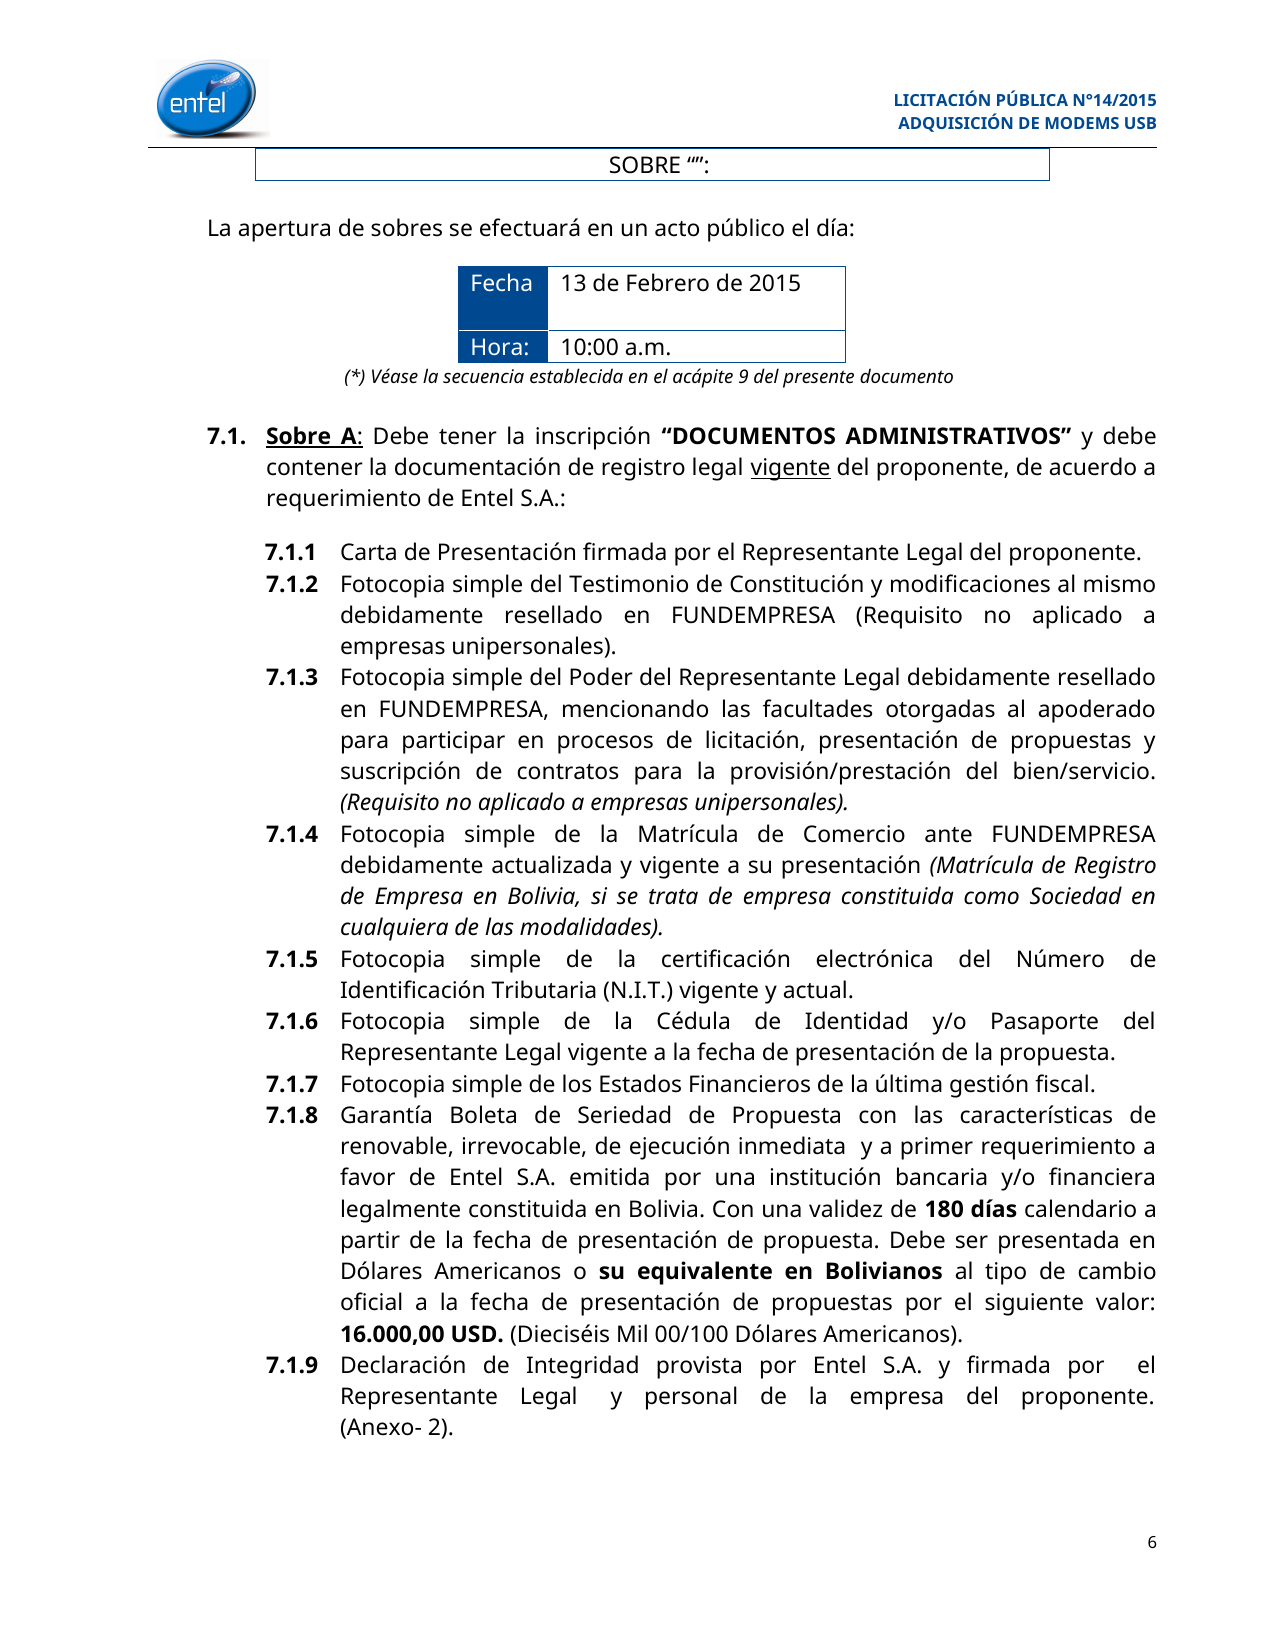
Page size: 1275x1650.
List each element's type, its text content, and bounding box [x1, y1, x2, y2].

picture [156, 59, 271, 139]
list Sobre A: Debe tener la inscripción “DOCUMENTOS ADMINISTRATIVOS” y debe contener la documentación de registro legal vigente del proponente, de acuerdo a requerimiento de Entel S.A.: [207, 420, 1157, 513]
table_cell Hora: [459, 331, 548, 362]
list Fotocopia simple de la Cédula de Identidad y/o Pasaporte del Representante Legal vigente a la fecha de presentación de la propuesta. [266, 1005, 1157, 1067]
text La apertura de sobres se efectuará en un acto público el día: [207, 212, 1157, 243]
list Carta de Presentación firmada por el Representante Legal del proponente. [264, 536, 1157, 567]
table_cell 10:00 a.m. [549, 331, 845, 362]
list Fotocopia simple del Poder del Representante Legal debidamente resellado en FUNDEMPRESA, mencionando las facultades otorgadas al apoderado para participar en procesos de licitación, presentación de propuestas y suscripción de contratos para la provisión/prestación del bien/servicio. (Requisito no aplicado a empresas unipersonales). [266, 661, 1157, 817]
list Fotocopia simple de los Estados Financieros de la última gestión fiscal. [266, 1067, 1157, 1099]
list Fotocopia simple de la Matrícula de Comercio ante FUNDEMPRESA debidamente actualizada y vigente a su presentación (Matrícula de Registro de Empresa en Bolivia, si se trata de empresa constituida como Sociedad en cualquiera de las modalidades). [266, 817, 1157, 942]
list Fotocopia simple del Testimonio de Constitución y modificaciones al mismo debidamente resellado en FUNDEMPRESA (Requisito no aplicado a empresas unipersonales). [266, 567, 1157, 661]
list Declaración de Integridad provista por Entel S.A. y firmada por el Representante Legal y personal de la empresa del proponente. (Anexo- 2). [266, 1349, 1157, 1442]
table_header Fecha: [459, 267, 548, 330]
text (*) Véase la secuencia establecida en el acápite 9 del presente documento [340, 363, 1157, 388]
table_header 13 de Febrero de 2015 [549, 267, 845, 330]
list Garantía Boleta de Seriedad de Propuesta con las características de renovable, irrevocable, de ejecución inmediata y a primer requerimiento a favor de Entel S.A. emitida por una institución bancaria y/o financiera legalmente constituida en Bolivia. Con una validez de 180 días calendario a partir de la fecha de presentación de propuesta. Debe ser presentada en Dólares Americanos o su equivalente en Bolivianos al tipo de cambio oficial a la fecha de presentación de propuestas por el siguiente valor: 16.000,00 USD. (Dieciséis Mil 00/100 Dólares Americanos). [266, 1099, 1157, 1349]
list Fotocopia simple de la certificación electrónica del Número de Identificación Tributaria (N.I.T.) vigente y actual. [266, 942, 1157, 1005]
